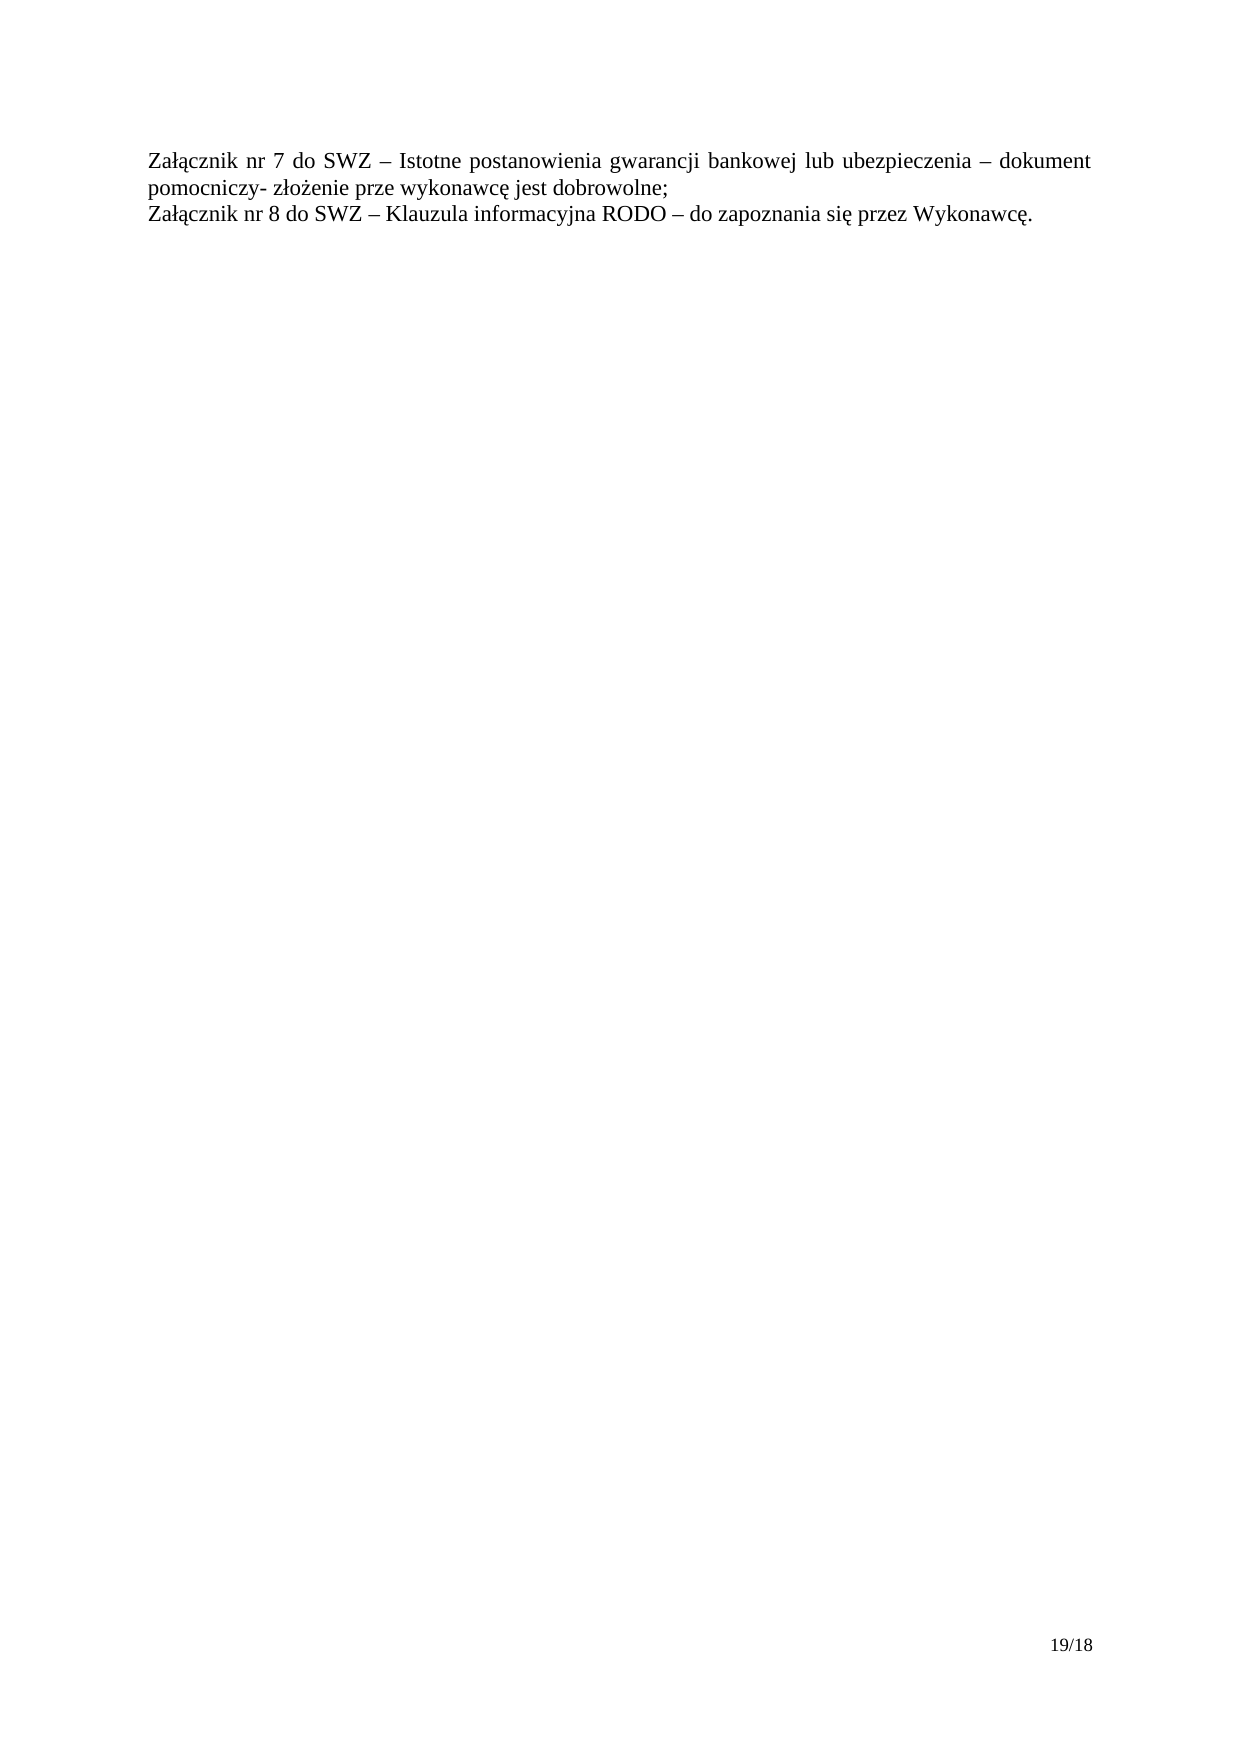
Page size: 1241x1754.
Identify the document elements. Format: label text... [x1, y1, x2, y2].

text Załącznik nr 8 do SWZ – Klauzula informacyjna RODO – do zapoznania się przez Wykonawcę. [148, 200, 1093, 227]
text Załącznik nr 7 do SWZ – Istotne postanowienia gwarancji bankowej lub ubezpieczenia – dokument pomocniczy- złożenie prze wykonawcę jest dobrowolne; [148, 148, 1093, 200]
